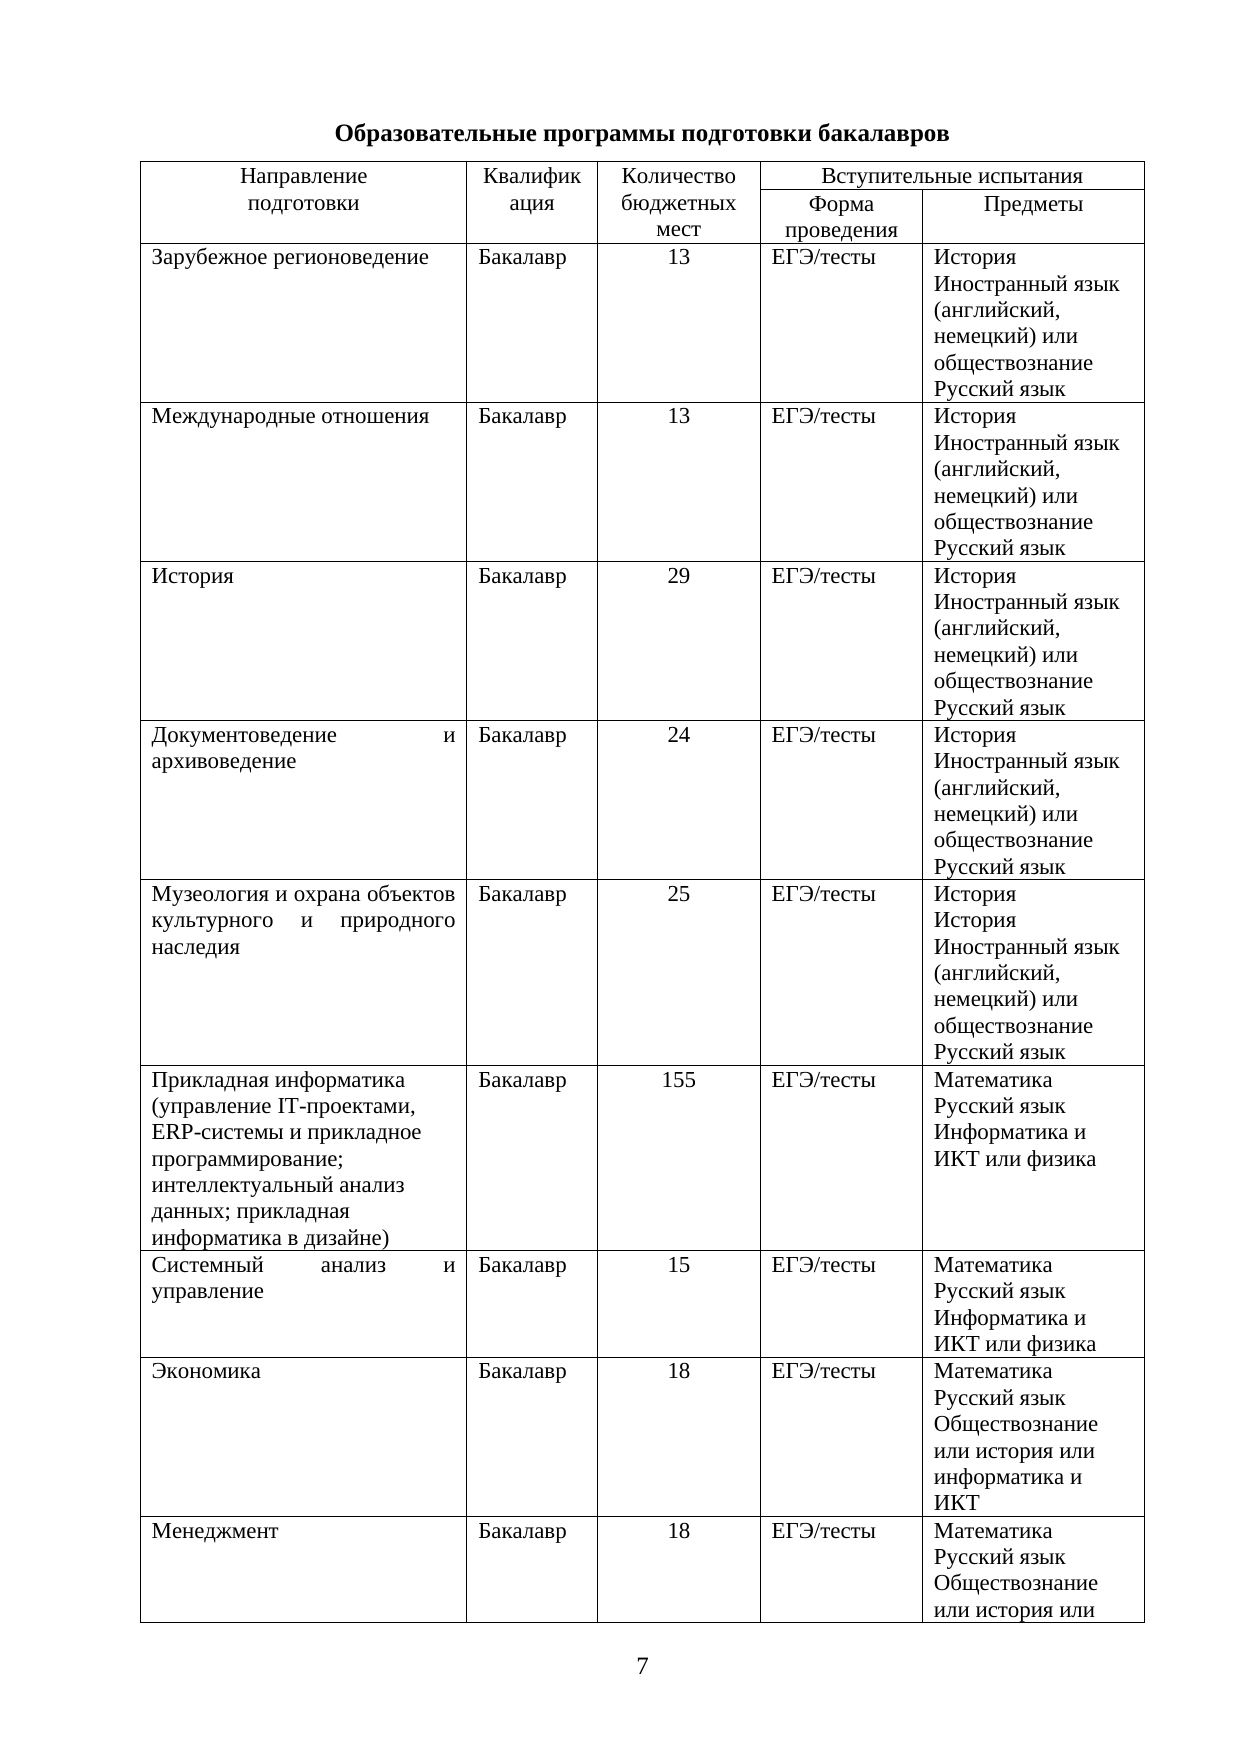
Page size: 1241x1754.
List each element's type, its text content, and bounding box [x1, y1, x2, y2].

table_header Вступительные испытания [761, 162, 1144, 189]
table_cell ЕГЭ/тесты [761, 721, 922, 879]
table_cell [923, 1517, 1144, 1622]
table_cell Документоведение и архивоведение [141, 721, 466, 879]
table_cell 13 [598, 403, 760, 561]
table_cell Бакалавр [467, 1517, 597, 1622]
table_cell ЕГЭ/тесты [761, 880, 922, 1064]
table_cell Бакалавр [467, 1251, 597, 1357]
table_cell 25 [598, 880, 760, 1064]
table_cell 18 [598, 1358, 760, 1516]
table_cell ЕГЭ/тесты [761, 1066, 922, 1250]
table_cell ЕГЭ/тесты [761, 1358, 922, 1516]
table_cell Зарубежное регионоведение [141, 244, 466, 402]
table_cell История Иностранный язык (английский, немецкий) или обществознание Русский язык [923, 562, 1144, 720]
table_cell Бакалавр [467, 721, 597, 879]
table_cell Музеология и охрана объектов культурного и природного наследия [141, 880, 466, 1064]
text Образовательные программы подготовки бакалавров [118, 118, 1166, 147]
table_cell 155 [598, 1066, 760, 1250]
table_cell История Иностранный язык (английский, немецкий) или обществознание Русский язык [923, 721, 1144, 879]
table_cell Системный анализ и управление [141, 1251, 466, 1357]
table_cell Бакалавр [467, 880, 597, 1064]
table_cell Бакалавр [467, 403, 597, 561]
table_cell Международные отношения [141, 403, 466, 561]
table_cell ЕГЭ/тесты [761, 403, 922, 561]
table_cell Форма проведения [761, 190, 922, 242]
table_cell 29 [598, 562, 760, 720]
table_cell История Иностранный язык (английский, немецкий) или обществознание Русский язык [923, 244, 1144, 402]
table_cell Бакалавр [467, 244, 597, 402]
table_cell История История Иностранный язык (английский, немецкий) или обществознание Русский язык [923, 880, 1144, 1064]
table_cell Бакалавр [467, 1358, 597, 1516]
table_cell Математика Русский язык Информатика и ИКТ или физика [923, 1251, 1144, 1357]
table_cell Бакалавр [467, 1066, 597, 1250]
table_header Количество бюджетных мест [598, 162, 760, 242]
table_cell ЕГЭ/тесты [761, 244, 922, 402]
table_header Квалификация [467, 162, 597, 242]
table_cell 18 [598, 1517, 760, 1622]
table_cell 13 [598, 244, 760, 402]
table_cell ЕГЭ/тесты [761, 562, 922, 720]
table_cell Экономика [141, 1358, 466, 1516]
table_cell Менеджмент [141, 1517, 466, 1622]
table_header Направление подготовки [141, 162, 466, 242]
table_cell История Иностранный язык (английский, немецкий) или обществознание Русский язык [923, 403, 1144, 561]
table_cell ЕГЭ/тесты [761, 1251, 922, 1357]
table_cell Прикладная информатика (управление IT-проектами, ERP-системы и прикладное программирование; интеллектуальный анализ данных; прикладная информатика в дизайне) [141, 1066, 466, 1250]
table_cell ЕГЭ/тесты [761, 1517, 922, 1622]
table_cell История [141, 562, 466, 720]
table_cell 24 [598, 721, 760, 879]
table_cell Предметы [923, 190, 1144, 242]
table_cell Математика Русский язык Информатика и ИКТ или физика [923, 1066, 1144, 1250]
table_cell Бакалавр [467, 562, 597, 720]
table_cell Математика Русский язык Обществознание или история или информатика и ИКТ [923, 1358, 1144, 1516]
table_cell 15 [598, 1251, 760, 1357]
